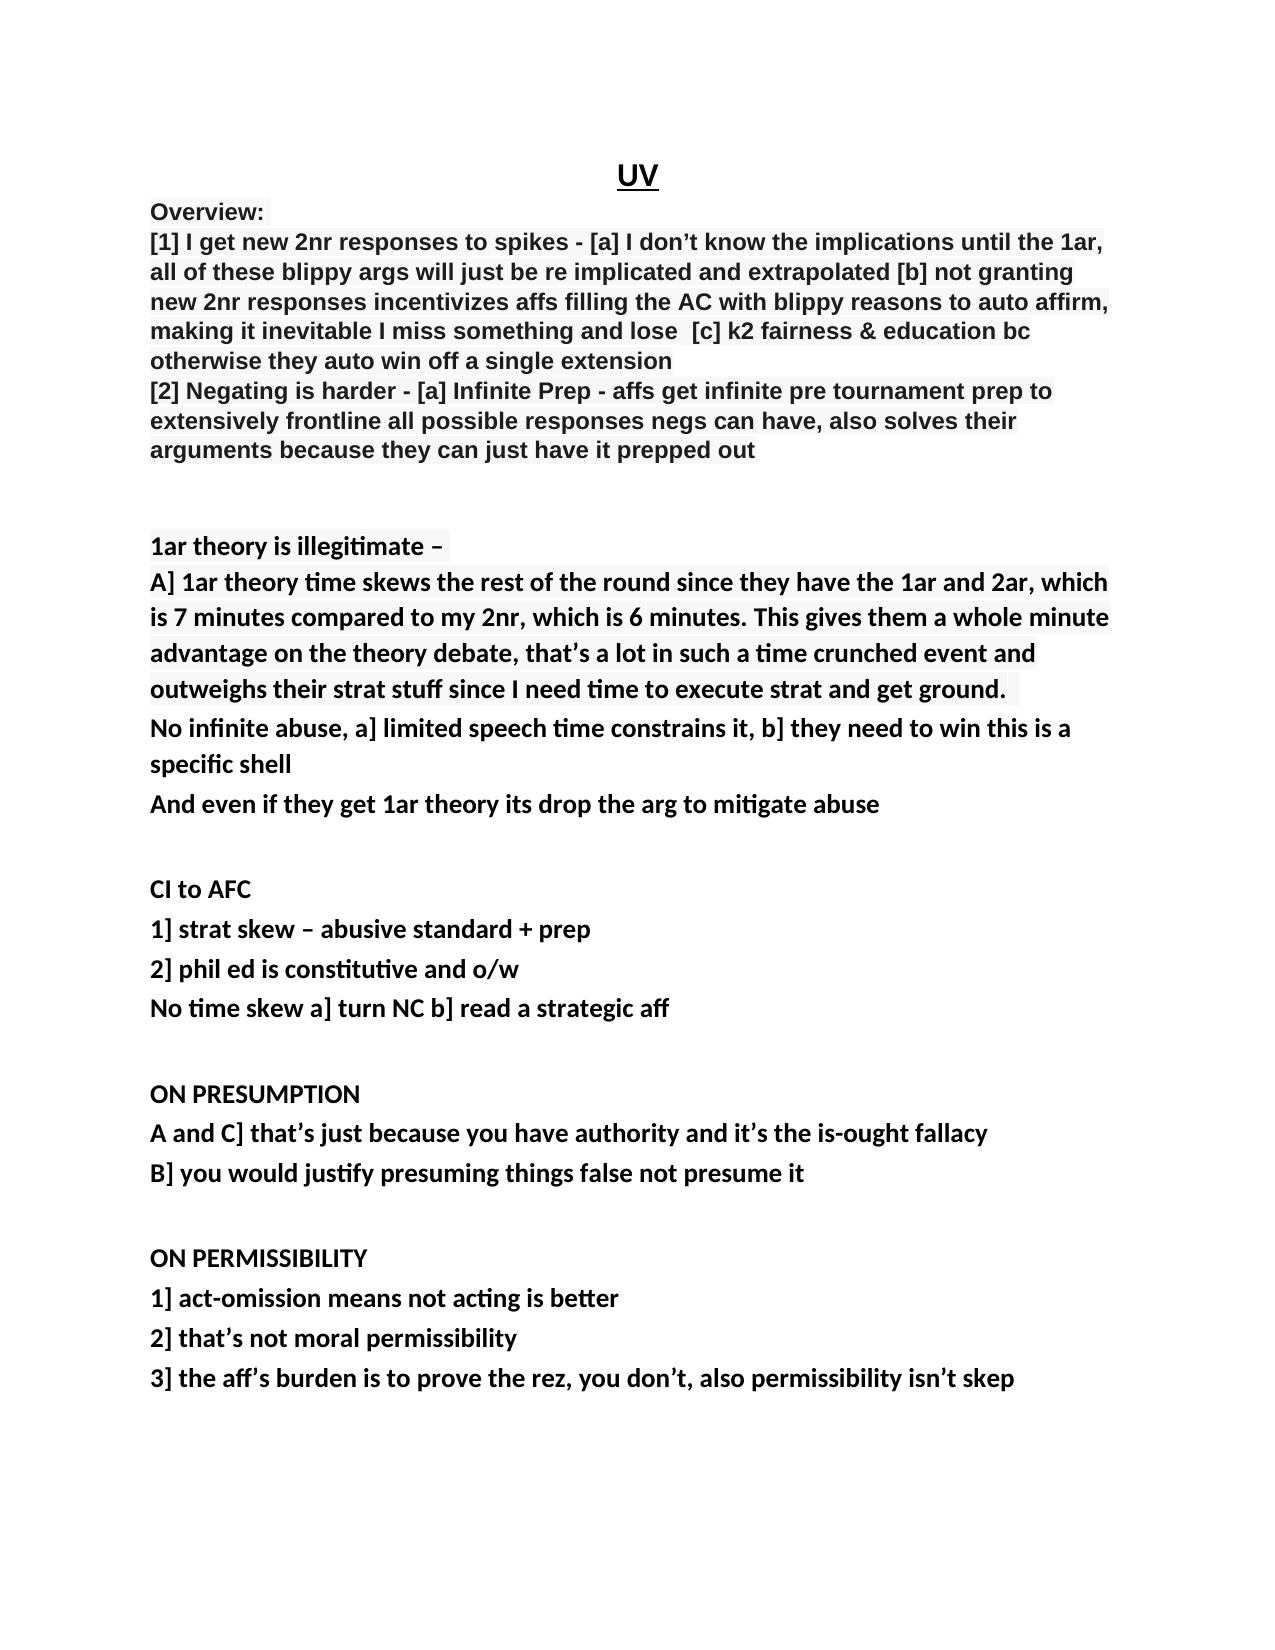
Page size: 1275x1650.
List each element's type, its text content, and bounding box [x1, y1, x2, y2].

subtitle A and C] that’s just because you have authority and it’s the is-ought fallacy [150, 1117, 1125, 1150]
subtitle 2] that’s not moral permissibility [150, 1321, 1125, 1354]
subtitle And even if they get 1ar theory its drop the arg to mitigate abuse [150, 787, 1125, 820]
subtitle ON PERMISSIBILITY [150, 1242, 1125, 1275]
subtitle 2] phil ed is constitutive and o/w [150, 952, 1125, 985]
subtitle B] you would justify presuming things false not presume it [150, 1156, 1125, 1189]
subtitle 3] the aff’s burden is to prove the rez, you don’t, also permissibility isn’t skep [150, 1361, 1125, 1394]
subtitle UV [150, 154, 1125, 195]
subtitle CI to AFC [150, 872, 1125, 905]
subtitle No infinite abuse, a] limited speech time constrains it, b] they need to win this is a specific shell [150, 712, 1125, 780]
subtitle ON PRESUMPTION [150, 1077, 1125, 1110]
subtitle 1] act-omission means not acting is better [150, 1281, 1125, 1314]
subtitle No time skew a] turn NC b] read a strategic aff [150, 992, 1125, 1025]
text Overview: [1] I get new 2nr responses to spikes - [a] I don’t know the implications until the 1ar, all of these blippy args will just be re implicated and extrapolated [b] not granting new 2nr responses incentivizes affs filling the AC with blippy reasons to auto affirm, making it inevitable I miss something and lose [c] k2 fairness & education bc otherwise they auto win off a single extension [2] Negating is harder - [a] Infinite Prep - affs get infinite pre tournament prep to extensively frontline all possible responses negs can have, also solves their arguments because they can just have it prepped out [150, 198, 1125, 464]
subtitle 1] strat skew – abusive standard + prep [150, 912, 1125, 945]
subtitle 1ar theory is illegitimate – A] 1ar theory time skews the rest of the round since they have the 1ar and 2ar, which is 7 minutes compared to my 2nr, which is 6 minutes. This gives them a whole minute advantage on the theory debate, that’s a lot in such a time crunched event and outweighs their strat stuff since I need time to execute strat and get ground. [150, 529, 1125, 705]
